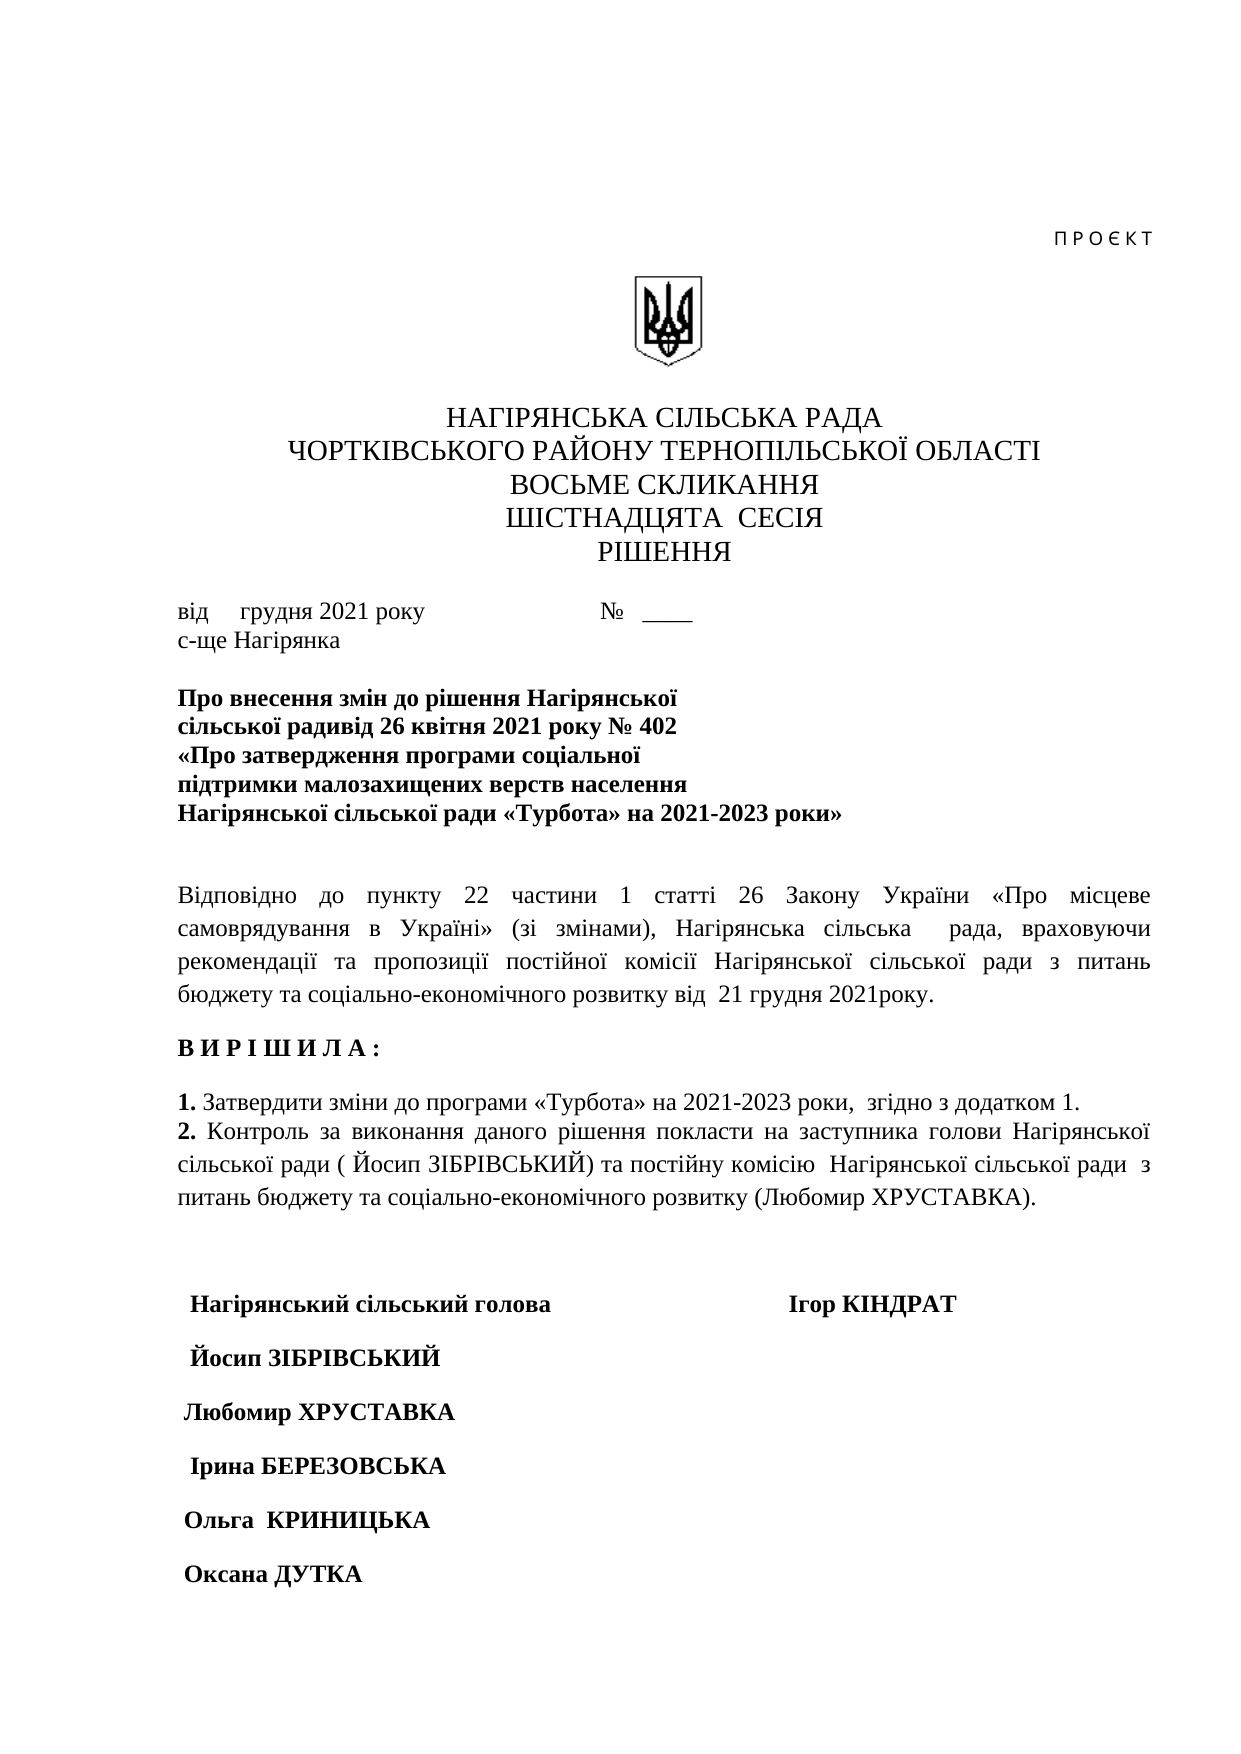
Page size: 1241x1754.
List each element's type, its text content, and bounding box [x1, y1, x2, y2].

text 2. Контроль за виконання даного рішення покласти на заступника голови Нагірянської сільської ради ( Йосип ЗІБРІВСЬКИЙ) та постійну комісію Нагірянської сільської ради з питань бюджету та соціально-економічного розвитку (Любомир ХРУСТАВКА). [177, 1116, 1152, 1211]
text Любомир ХРУСТАВКА [177, 1397, 1152, 1426]
text від грудня 2021 року № ____ с-ще Нагірянка Про внесення змін до рішення Нагірянської [177, 568, 1152, 711]
text НАГІРЯНСЬКА СІЛЬСЬКА РАДА [177, 400, 1152, 433]
text Йосип ЗІБРІВСЬКИЙ [177, 1343, 1152, 1372]
text сільської радивід 26 квітня 2021 року № 402 [177, 711, 1152, 740]
text 1. Затвердити зміни до програми «Турбота» на 2021-2023 роки, згідно з додатком 1. [177, 1087, 1152, 1116]
text П Р О Є К Т [177, 225, 1152, 251]
text Відповідно до пункту 22 частини 1 статті 26 Закону України «Про місцеве самоврядування в Україні» (зі змінами), Нагірянська сільська рада, враховуючи рекомендації та пропозиції постійної комісії Нагірянської сільської ради з питань бюджету та соціально-економічного розвитку від 21 грудня 2021року. [177, 880, 1152, 1008]
text РІШЕННЯ [177, 534, 1152, 568]
text підтримки малозахищених верств населення [177, 769, 1152, 798]
text Ірина БЕРЕЗОВСЬКА [177, 1451, 1152, 1480]
picture [629, 275, 707, 368]
text ШІСТНАДЦЯТА СЕСІЯ [177, 501, 1152, 534]
text В И Р І Ш И Л А : [177, 1033, 1152, 1062]
text ЧОРТКІВСЬКОГО РАЙОНУ ТЕРНОПІЛЬСЬКОЇ ОБЛАСТІ [177, 433, 1152, 467]
text Нагірянської сільської ради «Турбота» на 2021-2023 роки» [177, 798, 1152, 826]
text Нагірянський сільський голова Ігор КІНДРАТ [177, 1289, 1152, 1318]
text ВОСЬМЕ СКЛИКАННЯ [177, 467, 1152, 501]
text «Про затвердження програми соціальної [177, 740, 1152, 769]
text Оксана ДУТКА [177, 1559, 1152, 1587]
text Ольга КРИНИЦЬКА [177, 1505, 1152, 1534]
